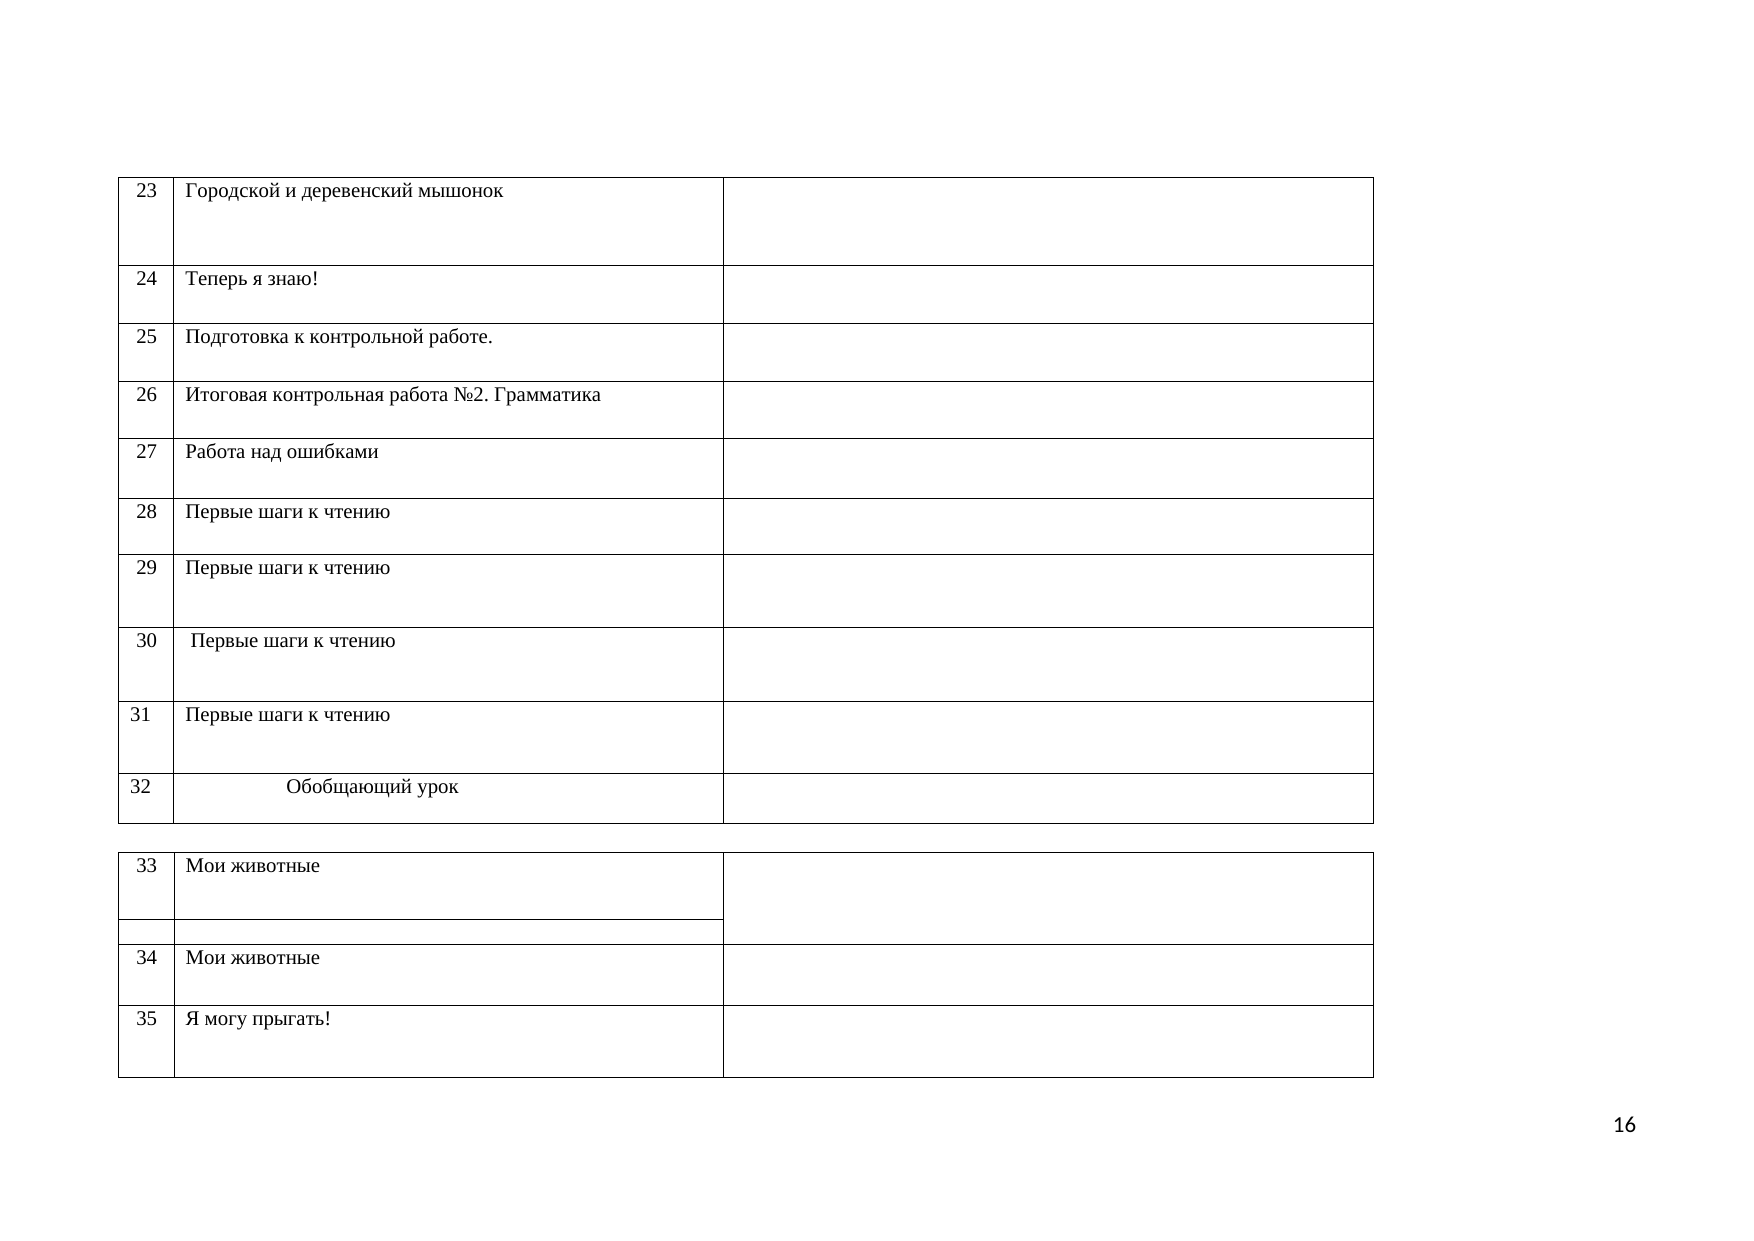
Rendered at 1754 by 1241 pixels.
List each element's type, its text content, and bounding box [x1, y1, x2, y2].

table_cell 31 [119, 702, 173, 773]
table_cell 35 [119, 1006, 174, 1077]
table_cell [174, 774, 275, 823]
table_cell 25 [119, 324, 173, 381]
table_cell 32 [119, 774, 173, 823]
table_cell Работа над ошибками [174, 439, 723, 498]
table_cell 28 [119, 499, 173, 554]
table_cell Подготовка к контрольной работе. [174, 324, 723, 381]
table_cell 27 [119, 439, 173, 498]
table_cell [175, 920, 723, 944]
table_cell Я могу прыгать! [175, 1006, 723, 1077]
table_cell [724, 702, 1373, 773]
table_cell 34 [119, 945, 174, 1005]
table_header [724, 853, 1373, 944]
table_cell [724, 266, 1373, 323]
table_cell [724, 324, 1373, 381]
table_cell Теперь я знаю! [174, 266, 723, 323]
table_cell 30 [119, 628, 173, 701]
table_cell [724, 1006, 1373, 1077]
table_cell 24 [119, 266, 173, 323]
table_cell Первые шаги к чтению [174, 555, 723, 627]
table_header 33 [119, 853, 174, 919]
table_cell [724, 555, 1373, 627]
table_cell Мои животные [175, 945, 723, 1005]
table_cell [724, 628, 1373, 701]
table_header Мои животные [175, 853, 723, 919]
table_cell 23 [119, 178, 173, 265]
table_cell Первые шаги к чтению [174, 499, 723, 554]
table_cell [724, 774, 1373, 823]
table_cell [724, 439, 1373, 498]
table_cell [724, 382, 1373, 438]
table_cell Итоговая контрольная работа №2. Грамматика [174, 382, 723, 438]
table_cell [724, 499, 1373, 554]
table_cell Обобщающий урок [275, 774, 723, 823]
table_cell Первые шаги к чтению [174, 702, 723, 773]
table_cell 26 [119, 382, 173, 438]
table_cell Городской и деревенский мышонок [174, 178, 723, 265]
table_cell [724, 178, 1373, 265]
table_cell [724, 945, 1373, 1005]
table_cell 29 [119, 555, 173, 627]
table_cell [119, 920, 174, 944]
table_cell Первые шаги к чтению [174, 628, 723, 701]
